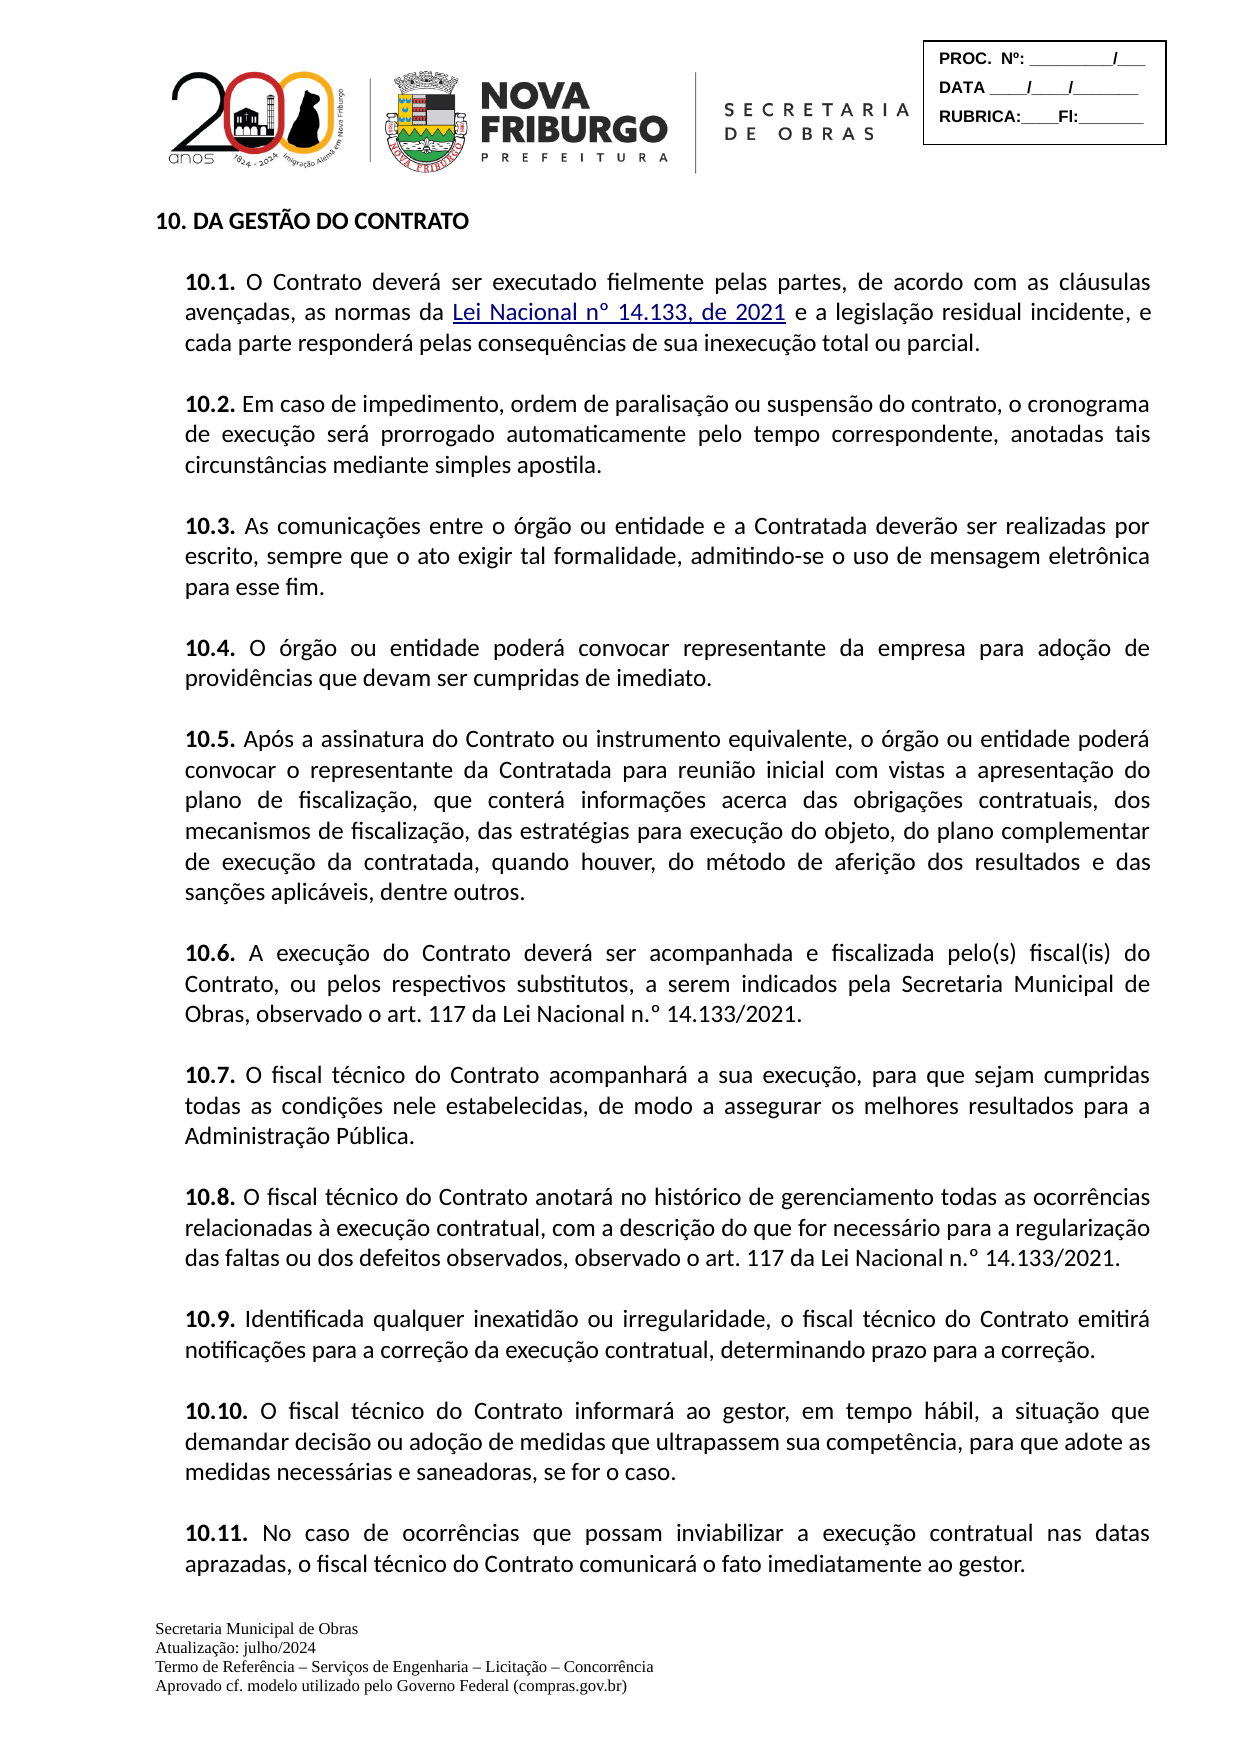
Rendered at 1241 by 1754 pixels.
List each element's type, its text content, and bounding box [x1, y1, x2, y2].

text 10.9. Identificada qualquer inexatidão ou irregularidade, o fiscal técnico do Contrato emitirá notificações para a correção da execução contratual, determinando prazo para a correção. [184, 1303, 1152, 1364]
text 10.4. O órgão ou entidade poderá convocar representante da empresa para adoção de providências que devam ser cumpridas de imediato. [184, 632, 1152, 693]
text 10.11. No caso de ocorrências que possam inviabilizar a execução contratual nas datas aprazadas, o fiscal técnico do Contrato comunicará o fato imediatamente ao gestor. [184, 1517, 1152, 1578]
text 10.10. O fiscal técnico do Contrato informará ao gestor, em tempo hábil, a situação que demandar decisão ou adoção de medidas que ultrapassem sua competência, para que adote as medidas necessárias e saneadoras, se for o caso. [184, 1395, 1152, 1487]
text 10.7. O fiscal técnico do Contrato acompanhará a sua execução, para que sejam cumpridas todas as condições nele estabelecidas, de modo a assegurar os melhores resultados para a Administração Pública. [184, 1059, 1152, 1151]
text 10.3. As comunicações entre o órgão ou entidade e a Contratada deverão ser realizadas por escrito, sempre que o ato exigir tal formalidade, admitindo-se o uso de mensagem eletrônica para esse fim. [184, 510, 1152, 602]
picture [155, 59, 377, 176]
text 10.6. A execução do Contrato deverá ser acompanhada e fiscalizada pelo(s) fiscal(is) do Contrato, ou pelos respectivos substitutos, a serem indicados pela Secretaria Municipal de Obras, observado o art. 117 da Lei Nacional n.º 14.133/2021. [184, 937, 1152, 1029]
text 10.2. Em caso de impedimento, ordem de paralisação ou suspensão do contrato, o cronograma de execução será prorrogado automaticamente pelo tempo correspondente, anotadas tais circunstâncias mediante simples apostila. [184, 388, 1152, 479]
picture [382, 68, 913, 177]
text 10.5. Após a assinatura do Contrato ou instrumento equivalente, o órgão ou entidade poderá convocar o representante da Contratada para reunião inicial com vistas a apresentação do plano de fiscalização, que conterá informações acerca das obrigações contratuais, dos mecanismos de fiscalização, das estratégias para execução do objeto, do plano complementar de execução da contratada, quando houver, do método de aferição dos resultados e das sanções aplicáveis, dentre outros. [184, 724, 1152, 907]
text 10.8. O fiscal técnico do Contrato anotará no histórico de gerenciamento todas as ocorrências relacionadas à execução contratual, com a descrição do que for necessário para a regularização das faltas ou dos defeitos observados, observado o art. 117 da Lei Nacional n.º 14.133/2021. [184, 1181, 1152, 1273]
text 10. DA GESTÃO DO CONTRATO [155, 205, 1152, 235]
text 10.1. O Contrato deverá ser executado fielmente pelas partes, de acordo com as cláusulas avençadas, as normas da Lei Nacional nº 14.133, de 2021 e a legislação residual incidente, e cada parte responderá pelas consequências de sua inexecução total ou parcial. [184, 266, 1152, 357]
